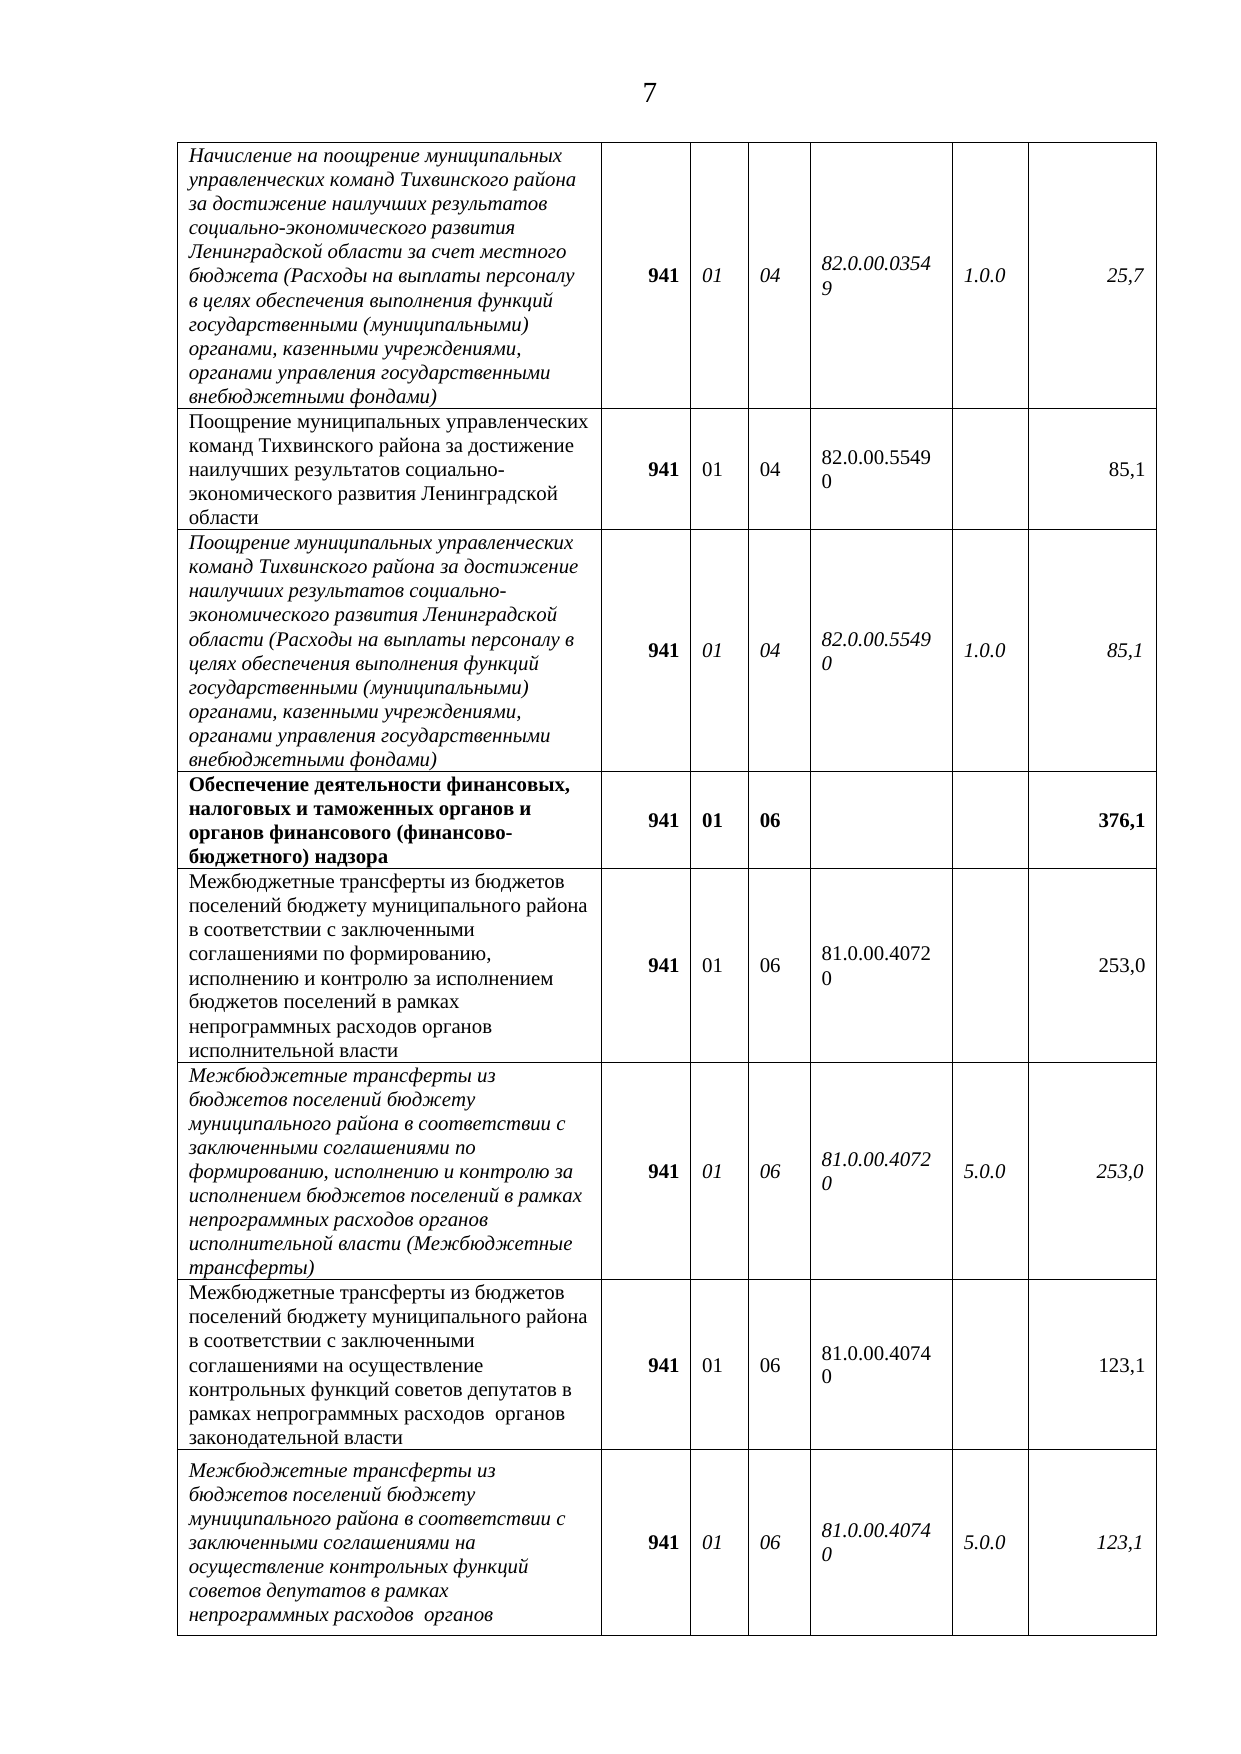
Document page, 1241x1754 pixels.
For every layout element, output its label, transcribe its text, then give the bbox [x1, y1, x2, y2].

table_cell Межбюджетные трансферты из бюджетов поселений бюджету муниципального района в соответствии с заключенными соглашениями по формированию, исполнению и контролю за исполнением бюджетов поселений в рамках непрограммных расходов органов исполнительной власти (Межбюджетные трансферты) [178, 1063, 601, 1279]
table_cell Обеспечение деятельности финансовых, налоговых и таможенных органов и органов финансового (финансово-бюджетного) надзора [178, 772, 601, 868]
table_cell 1.0.0 [953, 530, 1028, 771]
table_cell 941 [602, 143, 690, 408]
table_cell [953, 409, 1028, 529]
table_cell [953, 869, 1028, 1062]
table_cell Межбюджетные трансферты из бюджетов поселений бюджету муниципального района в соответствии с заключенными соглашениями по формированию, исполнению и контролю за исполнением бюджетов поселений в рамках непрограммных расходов органов исполнительной власти [178, 869, 601, 1062]
table_cell 04 [749, 409, 810, 529]
table_cell 941 [602, 1063, 690, 1279]
table_cell 81.0.00.40740 [811, 1280, 952, 1449]
table_cell 85,1 [1029, 530, 1156, 771]
table_cell 81.0.00.40720 [811, 869, 952, 1062]
table_cell [953, 772, 1028, 868]
table_cell 123,1 [1029, 1450, 1156, 1635]
table_cell Поощрение муниципальных управленческих команд Тихвинского района за достижение наилучших результатов социально-экономического развития Ленинградской области (Расходы на выплаты персоналу в целях обеспечения выполнения функций государственными (муниципальными) органами, казенными учреждениями, органами управления государственными внебюджетными фондами) [178, 530, 601, 771]
table_cell 5.0.0 [953, 1063, 1028, 1279]
table_cell 5.0.0 [953, 1450, 1028, 1635]
table_cell 82.0.00.55490 [811, 530, 952, 771]
table_cell 06 [749, 772, 810, 868]
table_cell 941 [602, 409, 690, 529]
table_cell 81.0.00.40740 [811, 1450, 952, 1635]
table_cell 85,1 [1029, 409, 1156, 529]
table_cell 941 [602, 1450, 690, 1635]
table_cell 941 [602, 1280, 690, 1449]
table_cell [953, 1280, 1028, 1449]
table_cell 1.0.0 [953, 143, 1028, 408]
table_cell 01 [691, 143, 748, 408]
table_cell 04 [749, 143, 810, 408]
table_cell 06 [749, 1280, 810, 1449]
table_cell 941 [602, 530, 690, 771]
table_cell Межбюджетные трансферты из бюджетов поселений бюджету муниципального района в соответствии с заключенными соглашениями на осуществление контрольных функций советов депутатов в рамках непрограммных расходов органов законодательной власти [178, 1280, 601, 1449]
table_cell 06 [749, 1450, 810, 1635]
table_cell 01 [691, 530, 748, 771]
table_cell Поощрение муниципальных управленческих команд Тихвинского района за достижение наилучших результатов социально-экономического развития Ленинградской области [178, 409, 601, 529]
table_cell 253,0 [1029, 869, 1156, 1062]
table_cell 81.0.00.40720 [811, 1063, 952, 1279]
table_cell 01 [691, 409, 748, 529]
table_cell 01 [691, 1450, 748, 1635]
table_cell Начисление на поощрение муниципальных управленческих команд Тихвинского района за достижение наилучших результатов социально-экономического развития Ленинградской области за счет местного бюджета (Расходы на выплаты персоналу в целях обеспечения выполнения функций государственными (муниципальными) органами, казенными учреждениями, органами управления государственными внебюджетными фондами) [178, 143, 601, 408]
table_cell 01 [691, 869, 748, 1062]
table_cell 01 [691, 772, 748, 868]
table_cell [811, 772, 952, 868]
table_cell 25,7 [1029, 143, 1156, 408]
table_cell 01 [691, 1063, 748, 1279]
table_cell 123,1 [1029, 1280, 1156, 1449]
table_cell 04 [749, 530, 810, 771]
table_cell 376,1 [1029, 772, 1156, 868]
table_cell 253,0 [1029, 1063, 1156, 1279]
table_cell 941 [602, 772, 690, 868]
table_cell 06 [749, 869, 810, 1062]
table_cell 06 [749, 1063, 810, 1279]
table_cell 82.0.00.03549 [811, 143, 952, 408]
table_cell 82.0.00.55490 [811, 409, 952, 529]
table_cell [178, 1450, 601, 1635]
table_cell 01 [691, 1280, 748, 1449]
table_cell 941 [602, 869, 690, 1062]
